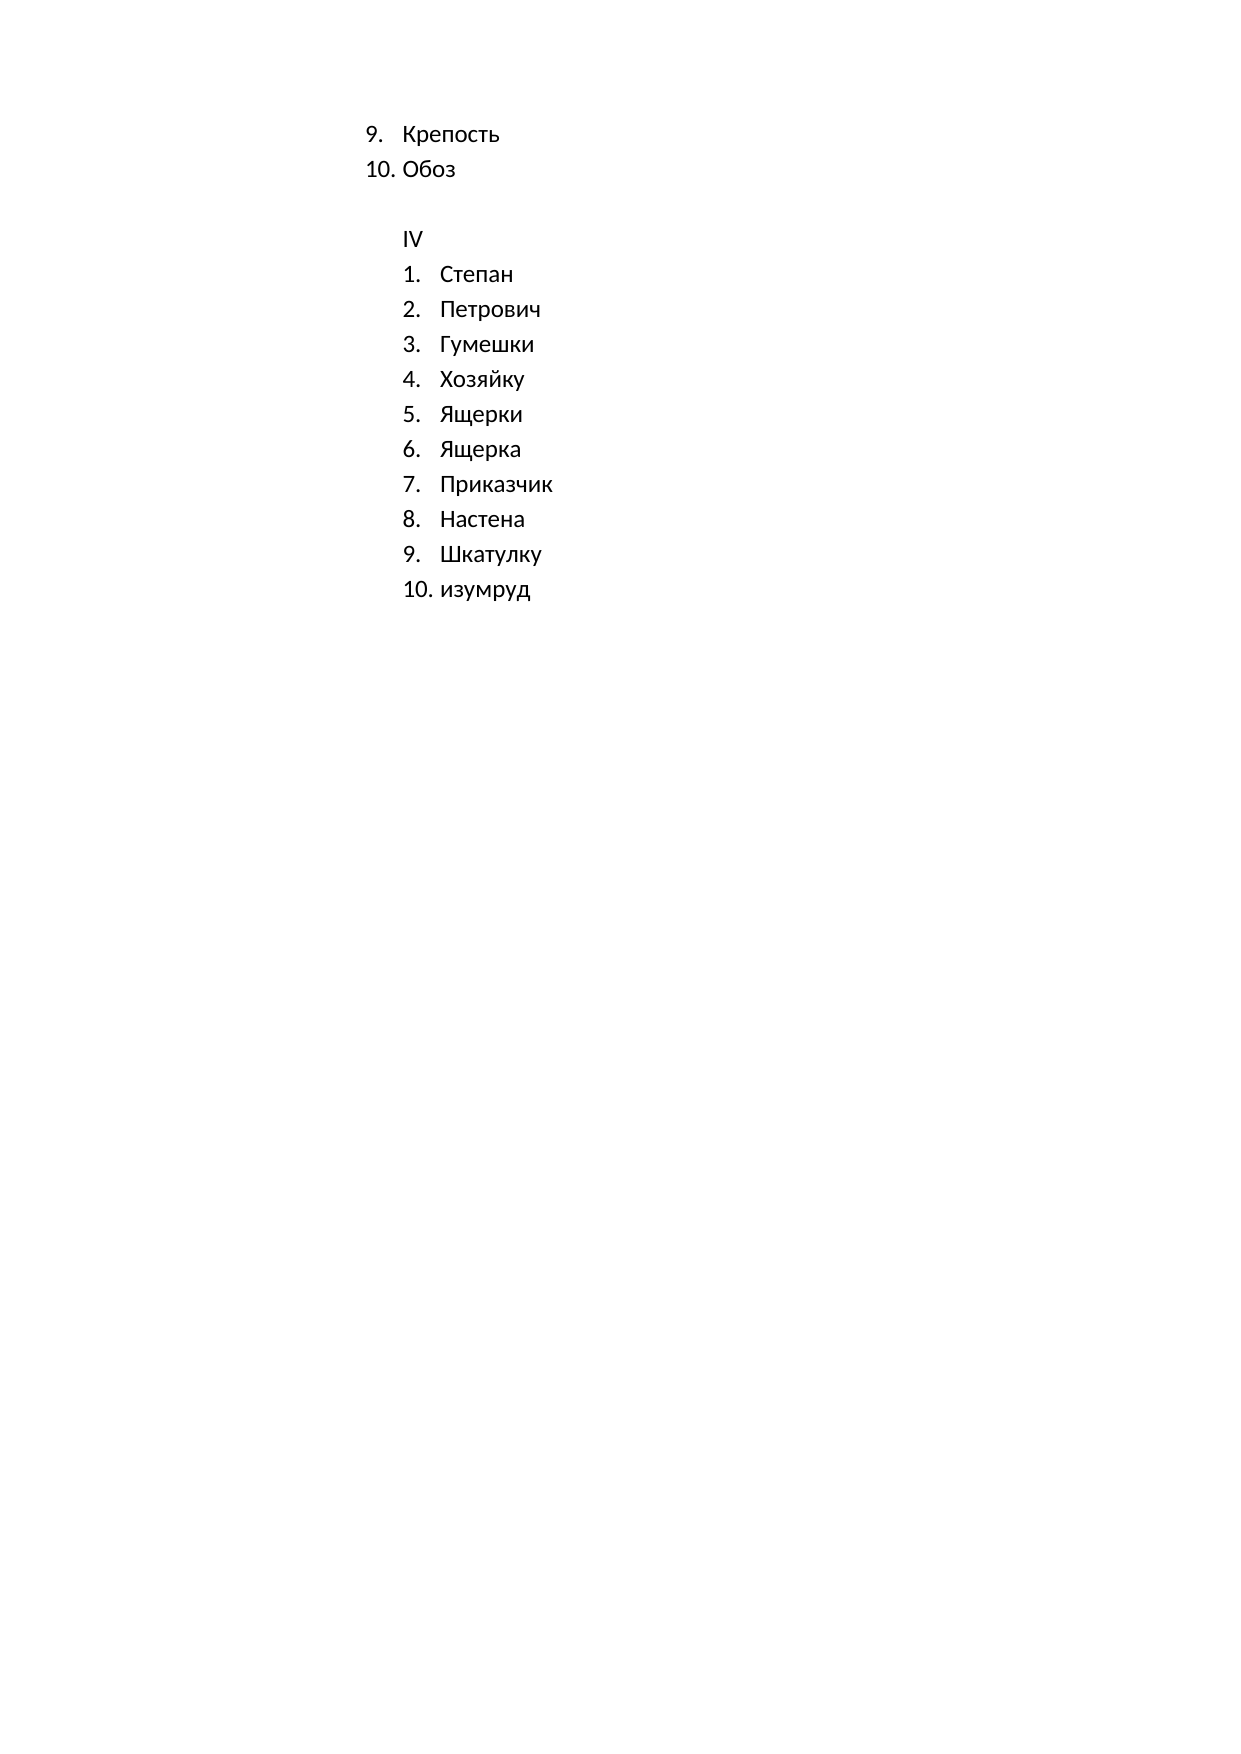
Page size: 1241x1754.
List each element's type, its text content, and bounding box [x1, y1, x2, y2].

list Настена [402, 503, 1152, 534]
list Приказчик [402, 468, 1152, 499]
list Шкатулку [402, 538, 1152, 569]
list Ящерки [402, 398, 1152, 429]
list Ящерка [402, 433, 1152, 464]
list Крепость [365, 118, 1152, 149]
list IV [402, 223, 1152, 254]
list Петрович [402, 293, 1152, 324]
list Хозяйку [402, 363, 1152, 394]
list Степан [402, 258, 1152, 289]
list Обоз [365, 153, 1152, 184]
list Гумешки [402, 328, 1152, 359]
list изумруд [402, 573, 1152, 604]
